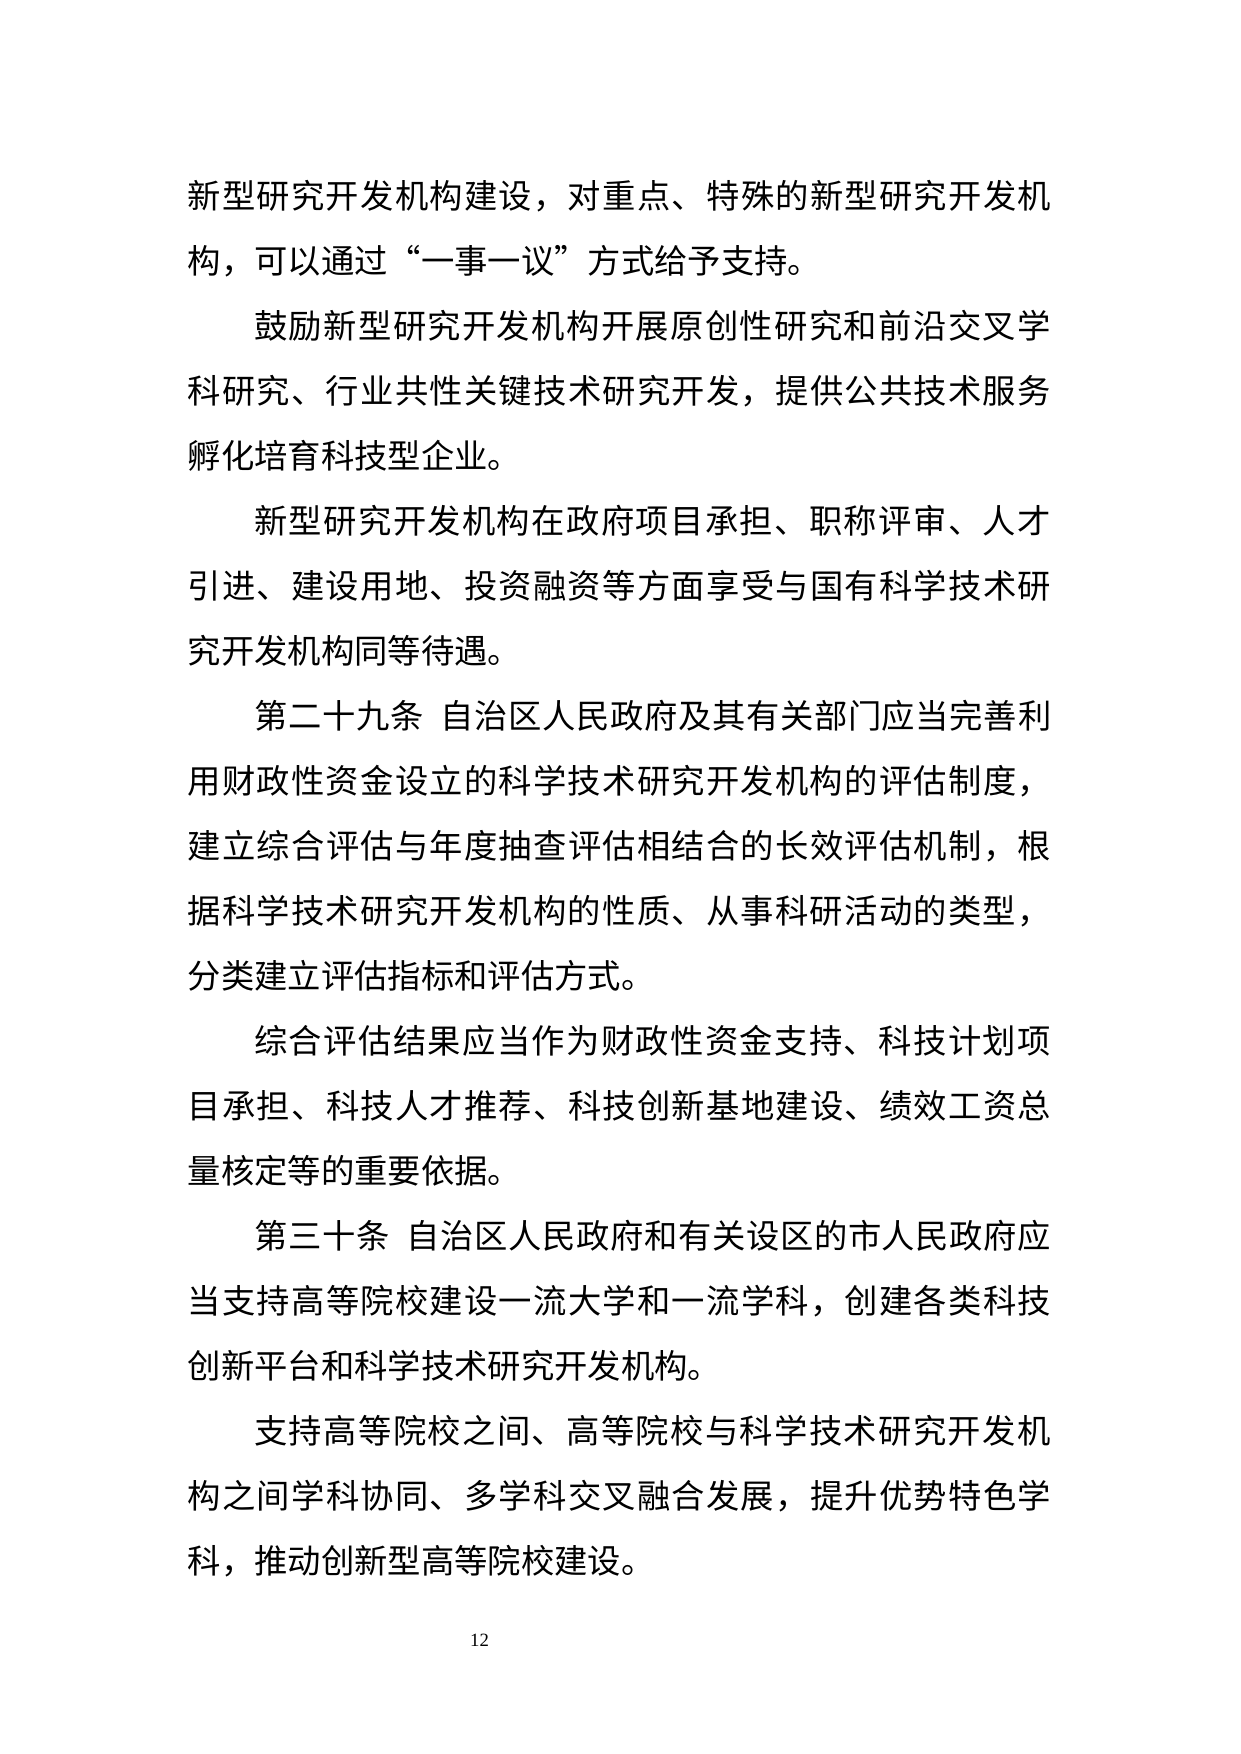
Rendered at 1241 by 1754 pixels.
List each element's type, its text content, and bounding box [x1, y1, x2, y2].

text 新型研究开发机构在政府项目承担、职称评审、人才引进、建设用地、投资融资等方面享受与国有科学技术研究开发机构同等待遇。 [187, 487, 1053, 682]
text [187, 162, 1053, 292]
text 第三十条 自治区人民政府和有关设区的市人民政府应当支持高等院校建设一流大学和一流学科，创建各类科技创新平台和科学技术研究开发机构。 [187, 1202, 1053, 1397]
text 第二十九条 自治区人民政府及其有关部门应当完善利用财政性资金设立的科学技术研究开发机构的评估制度，建立综合评估与年度抽查评估相结合的长效评估机制，根据科学技术研究开发机构的性质、从事科研活动的类型，分类建立评估指标和评估方式。 [187, 682, 1053, 1007]
text 支持高等院校之间、高等院校与科学技术研究开发机构之间学科协同、多学科交叉融合发展，提升优势特色学科，推动创新型高等院校建设。 [187, 1397, 1053, 1592]
text 综合评估结果应当作为财政性资金支持、科技计划项目承担、科技人才推荐、科技创新基地建设、绩效工资总量核定等的重要依据。 [187, 1007, 1053, 1202]
text 鼓励新型研究开发机构开展原创性研究和前沿交叉学科研究、行业共性关键技术研究开发，提供公共技术服务，孵化培育科技型企业。 [187, 292, 1053, 487]
